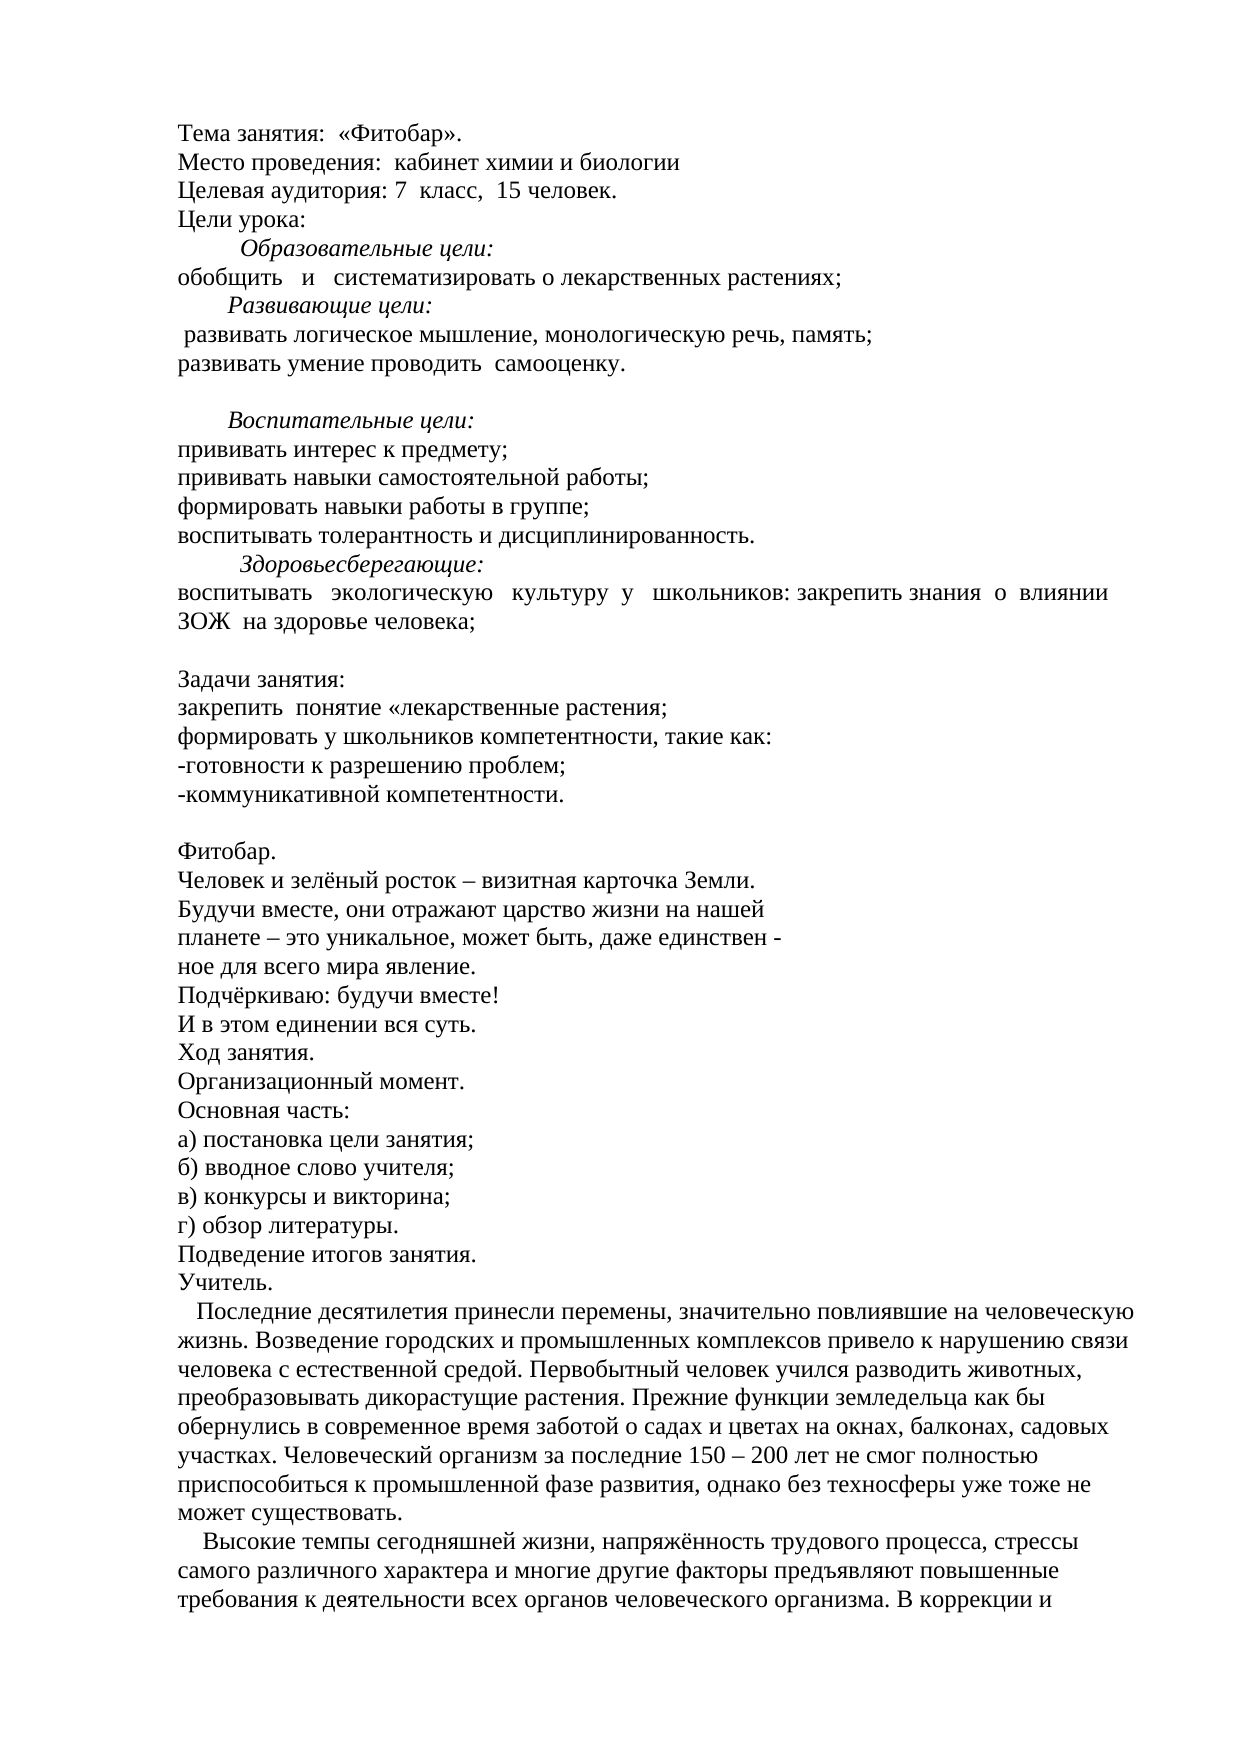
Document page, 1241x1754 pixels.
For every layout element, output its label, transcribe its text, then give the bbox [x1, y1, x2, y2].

text Фитобар. [177, 836, 1152, 865]
text прививать навыки самостоятельной работы; [177, 462, 1152, 491]
text Ход занятия. [177, 1037, 1152, 1066]
text Подведение итогов занятия. [177, 1239, 1152, 1267]
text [177, 1267, 1152, 1612]
text Развивающие цели: [177, 291, 1152, 319]
text воспитывать толерантность и дисциплинированность. [177, 520, 1152, 549]
text Человек и зелёный росток – визитная карточка Земли. Будучи вместе, они отражают царство жизни на нашей планете – это уникальное, может быть, даже единствен - ное для всего мира явление. Подчёркиваю: будучи вместе! И в этом единении вся суть. [177, 865, 1152, 1037]
text а) постановка цели занятия; б) вводное слово учителя; в) конкурсы и викторина; г) обзор литературы. [177, 1124, 1152, 1239]
text Организационный момент. [177, 1066, 1152, 1095]
text -коммуникативной компетентности. [177, 779, 1152, 807]
text формировать навыки работы в группе; [177, 491, 1152, 520]
text Основная часть: [177, 1095, 1152, 1124]
text воспитывать экологическую культуру у школьников: закрепить знания о влиянии ЗОЖ на здоровье человека; [177, 577, 1152, 635]
text Задачи занятия: [177, 664, 1152, 692]
text Тема занятия: «Фитобар». [177, 118, 1152, 147]
text развивать умение проводить самооценку. [177, 348, 1152, 377]
text Здоровьесберегающие: [177, 549, 1152, 577]
text Целевая аудитория: 7 класс, 15 человек. [177, 176, 1152, 204]
text формировать у школьников компетентности, такие как: [177, 721, 1152, 750]
text Место проведения: кабинет химии и биологии [177, 147, 1152, 176]
text Цели урока: [177, 204, 1152, 233]
text развивать логическое мышление, монологическую речь, память; [177, 319, 1152, 348]
text закрепить понятие «лекарственные растения; [177, 692, 1152, 721]
text Воспитательные цели: [177, 405, 1152, 434]
text прививать интерес к предмету; [177, 434, 1152, 462]
text -готовности к разрешению проблем; [177, 750, 1152, 779]
text Образовательные цели: [177, 233, 1152, 262]
text обобщить и систематизировать о лекарственных растениях; [177, 262, 1152, 291]
